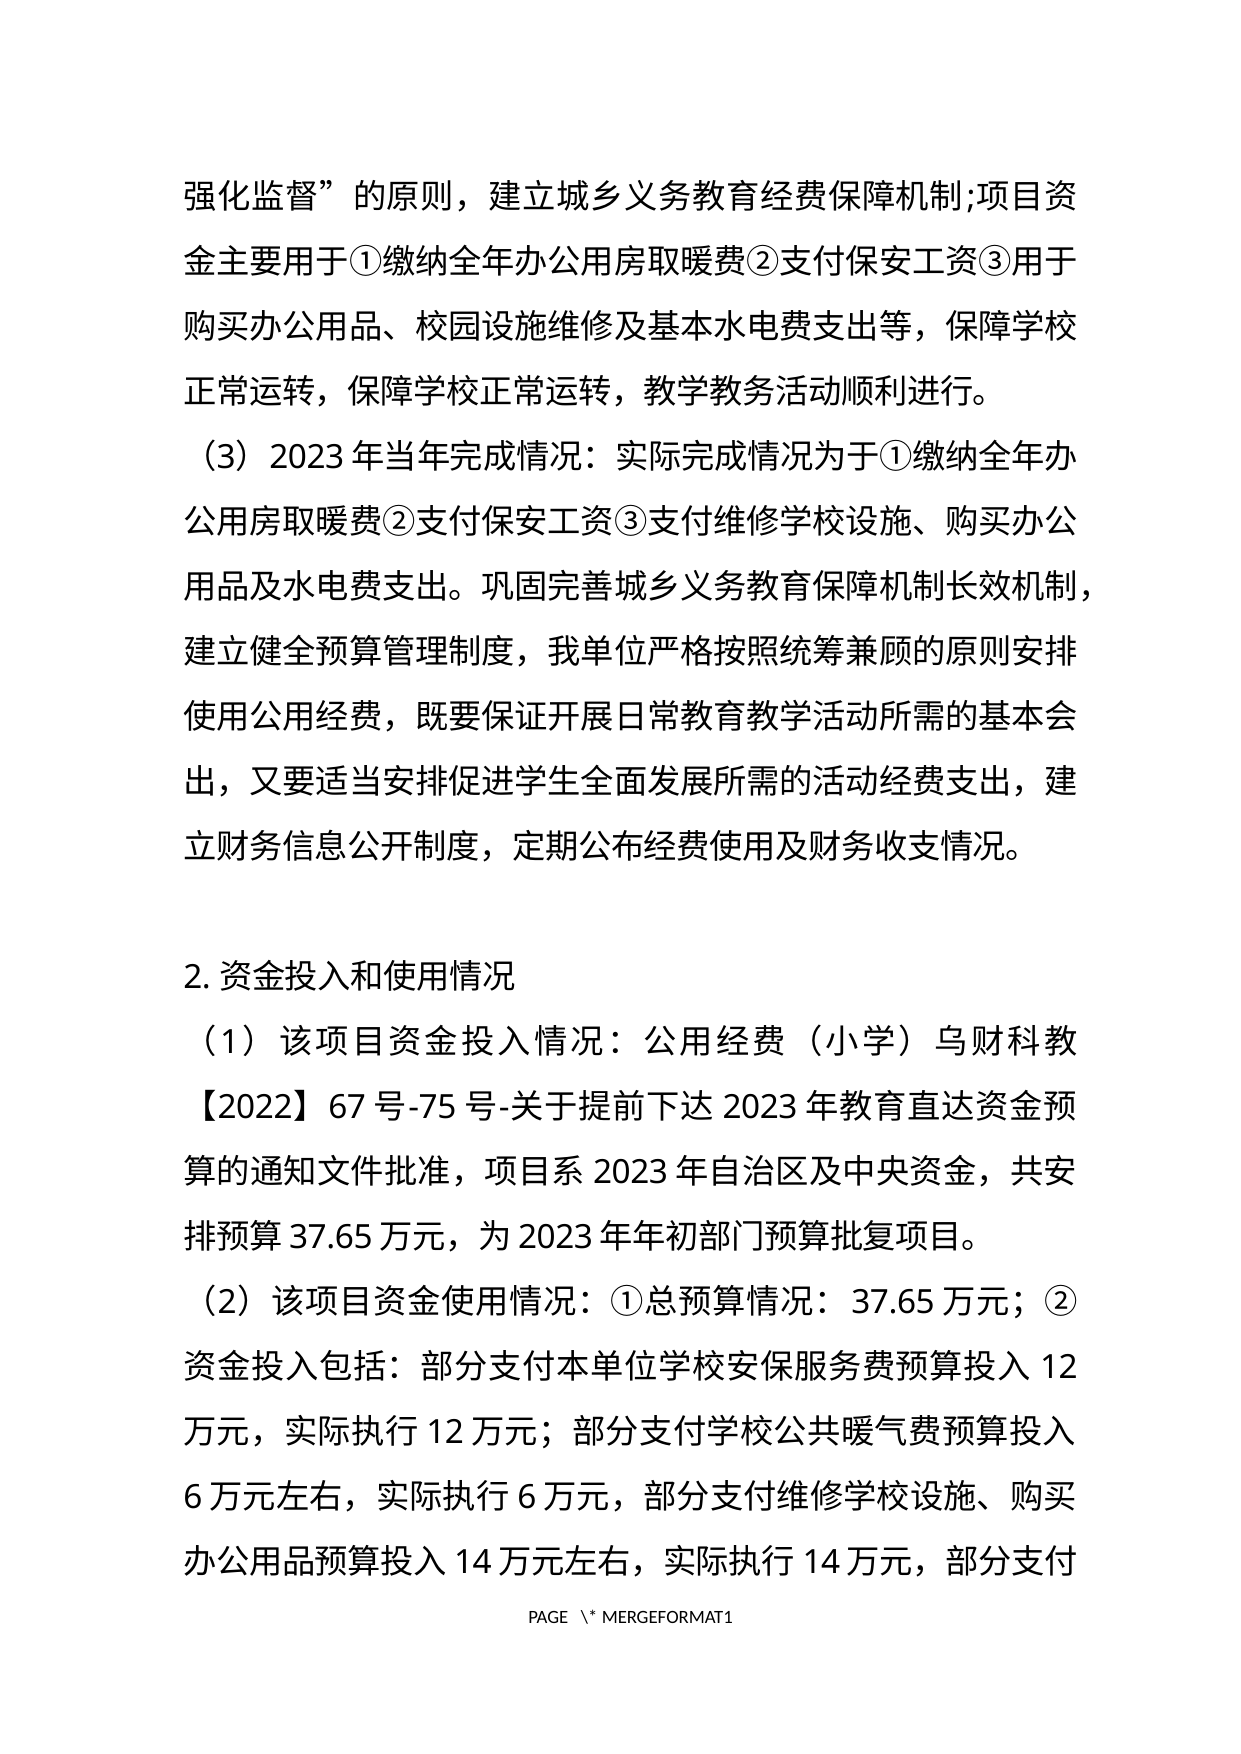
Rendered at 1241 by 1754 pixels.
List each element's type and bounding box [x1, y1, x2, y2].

text [183, 162, 1078, 1592]
